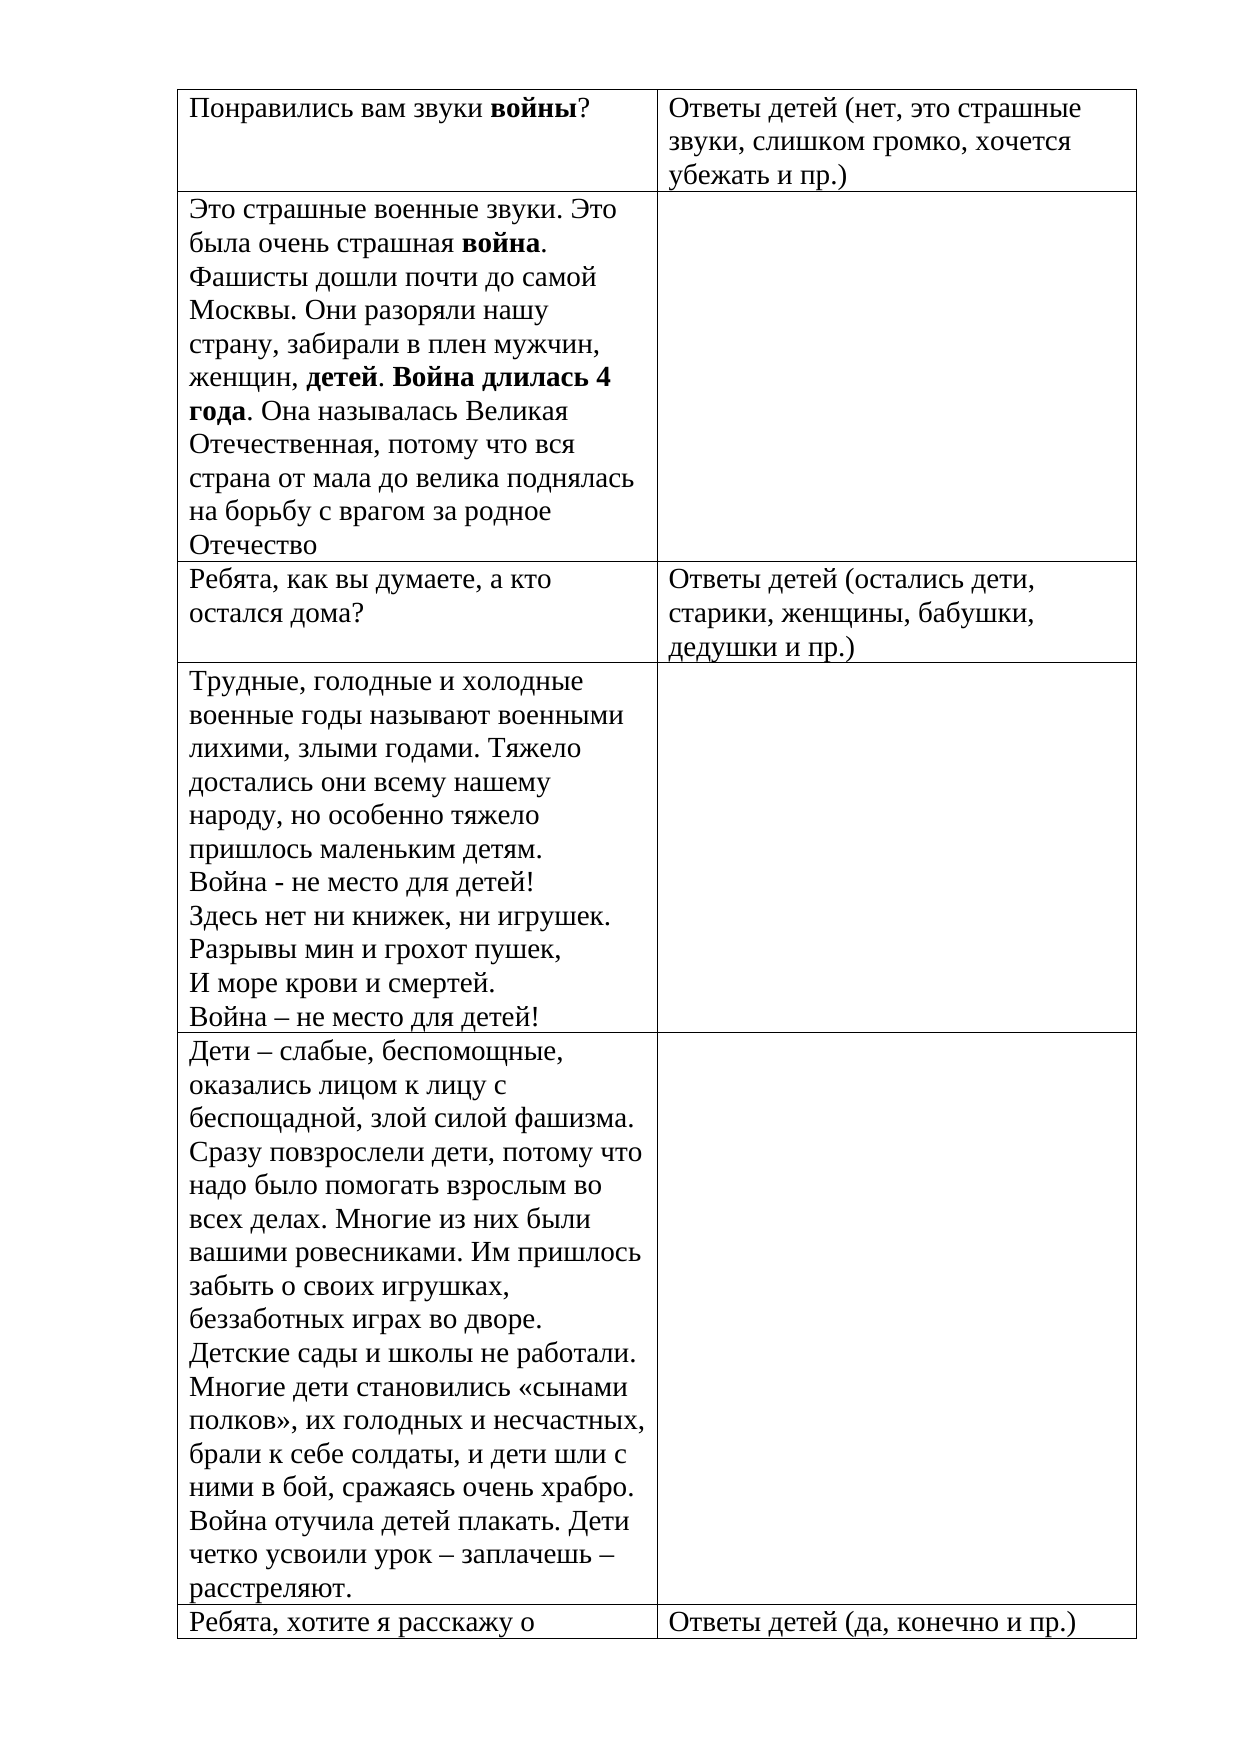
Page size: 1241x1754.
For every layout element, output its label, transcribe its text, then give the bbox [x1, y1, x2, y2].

table_cell Понравились вам звуки войны? [178, 90, 657, 191]
table_cell Трудные, голодные и холодные военные годы называют военными лихими, злыми годами. Тяжело достались они всему нашему народу, но особенно тяжело пришлось маленьким детям. Война - не место для детей! Здесь нет ни книжек, ни игрушек. Разрывы мин и грохот пушек, И море крови и смертей. Война – не место для детей! [178, 663, 657, 1032]
table_cell Дети – слабые, беспомощные, оказались лицом к лицу с беспощадной, злой силой фашизма. Сразу повзрослели дети, потому что надо было помогать взрослым во всех делах. Многие из них были вашими ровесниками. Им пришлось забыть о своих игрушках, беззаботных играх во дворе. Детские сады и школы не работали. Многие дети становились «сынами полков», их голодных и несчастных, брали к себе солдаты, и дети шли с ними в бой, сражаясь очень храбро. Война отучила детей плакать. Дети четко усвоили урок – заплачешь – расстреляют. [178, 1033, 657, 1603]
table_cell [658, 192, 1136, 561]
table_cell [658, 1605, 1136, 1638]
table_cell Это страшные военные звуки. Это была очень страшная война. Фашисты дошли почти до самой Москвы. Они разоряли нашу страну, забирали в плен мужчин, женщин, детей. Война длилась 4 года. Она называлась Великая Отечественная, потому что вся страна от мала до велика поднялась на борьбу с врагом за родное Отечество [178, 192, 657, 561]
table_cell Ответы детей (нет, это страшные звуки, слишком громко, хочется убежать и пр.) [658, 90, 1136, 191]
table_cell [178, 1605, 657, 1638]
table_cell Ребята, как вы думаете, а кто остался дома? [178, 562, 657, 662]
table_cell [658, 1033, 1136, 1603]
table_cell Ответы детей (остались дети, старики, женщины, бабушки, дедушки и пр.) [658, 562, 1136, 662]
table_cell [658, 663, 1136, 1032]
